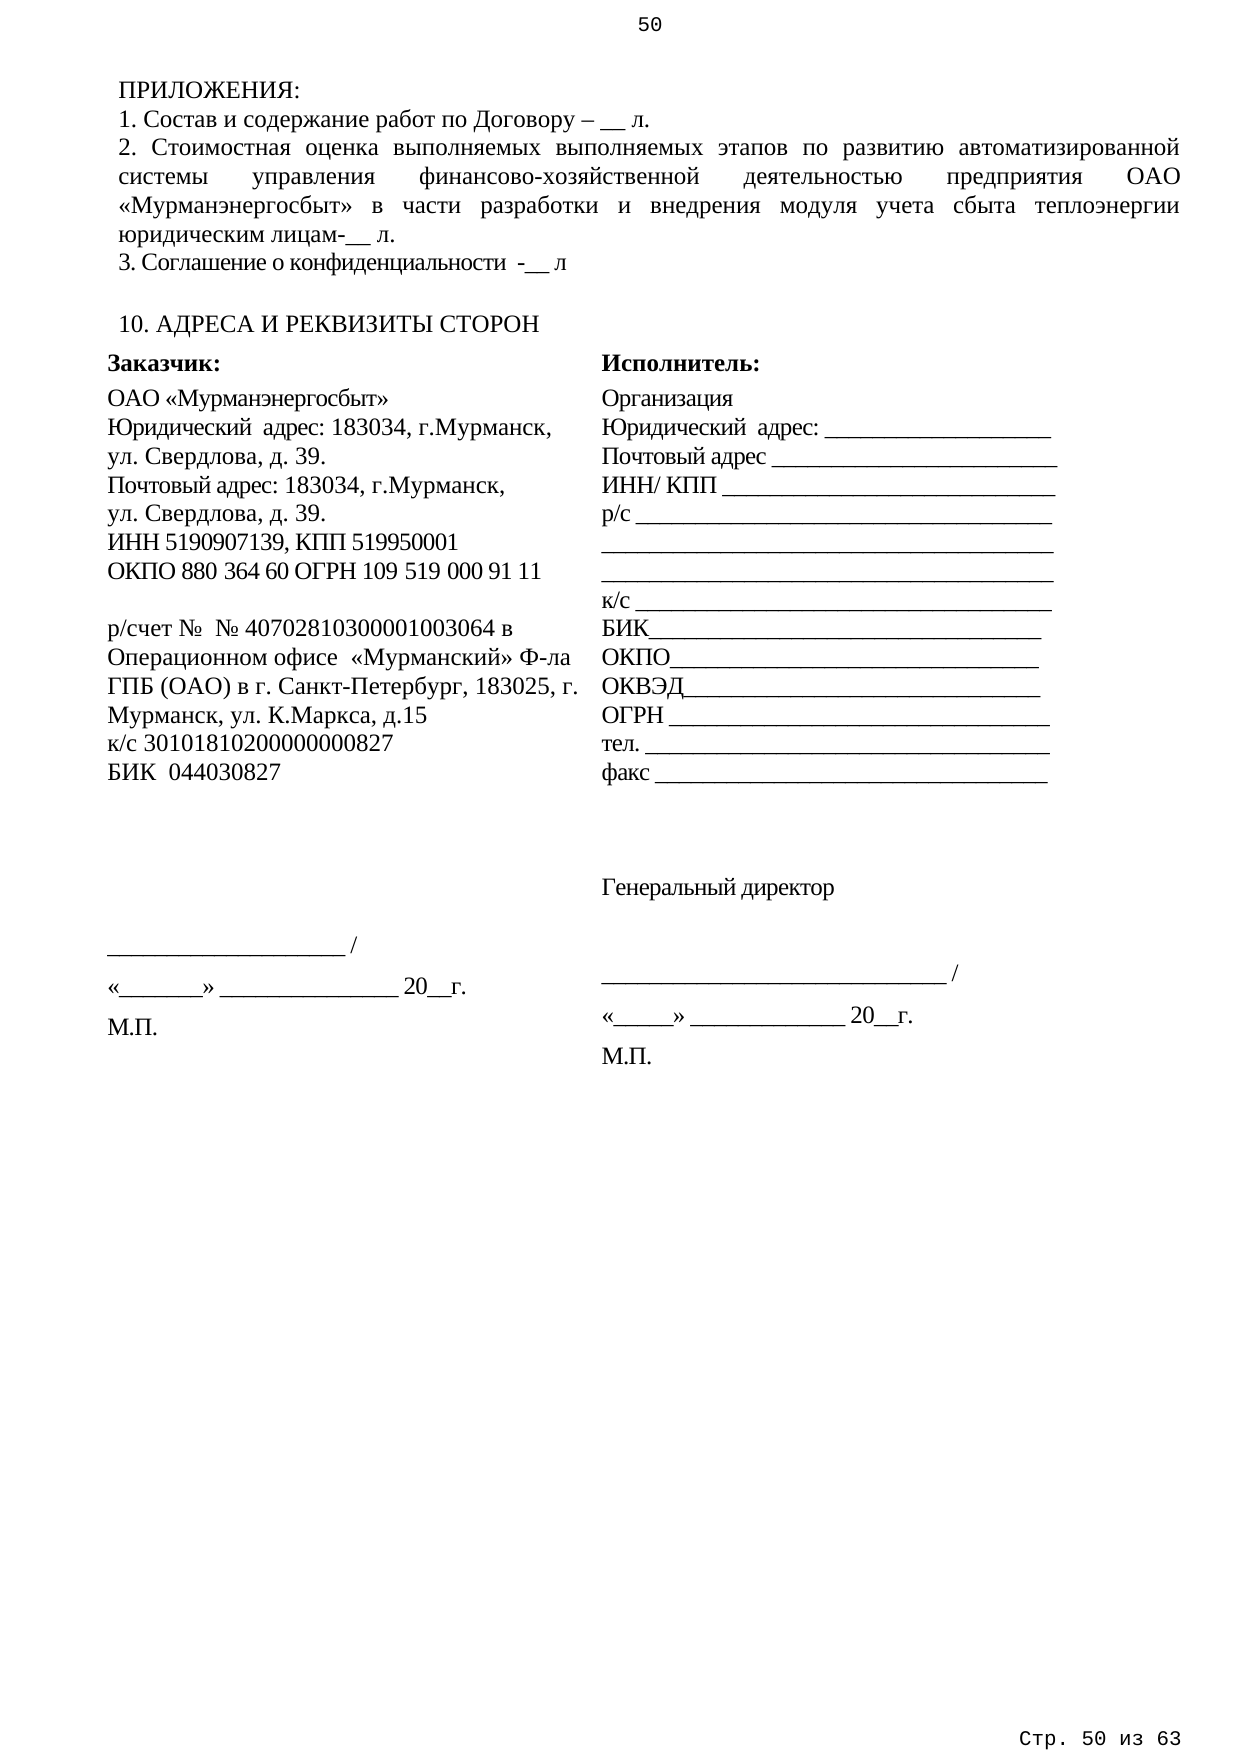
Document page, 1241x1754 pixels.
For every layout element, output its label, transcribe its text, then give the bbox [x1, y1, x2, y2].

text 10. АДРЕСА И РЕКВИЗИТЫ СТОРОН [118, 309, 1181, 338]
text Приложения: [118, 75, 1181, 104]
text 2. Стоимостная оценка выполняемых выполняемых этапов по развитию автоматизированной системы управления финансово-хозяйственной деятельностью предприятия ОАО «Мурманэнергосбыт» в части разработки и внедрения модуля учета сбыта теплоэнергии юридическим лицам-__ л. [118, 132, 1181, 247]
text 3. Соглашение о конфиденциальности -__ л [118, 247, 1181, 276]
text 1. Состав и содержание работ по Договору – __ л. [118, 104, 1181, 132]
table_cell ОАО «Мурманэнергосбыт» Юридический адрес: 183034, г.Мурманск, ул. Свердлова, д. 39. Почтовый адрес: 183034, г.Мурманск, ул. Свердлова, д. 39. ИНН 5190907139, КПП 519950001 ОКПО 880 364 60 ОГРН 109 519 000 91 11 р/счет № № 40702810300001003064 в Операционном офисе «Мурманский» Ф-ла ГПБ (ОАО) в г. Санкт-Петербург, 183025, г. Мурманск, ул. К.Маркса, д.15 к/с 30101810200000000827 БИК 044030827 ____________________ / «_______» _______________ 20__г. М.П. [96, 384, 590, 1070]
table_cell Организация Юридический адрес: ___________________ Почтовый адрес ________________________ ИНН/ КПП ____________________________ р/с ___________________________________ ______________________________________ ______________________________________ к/с ___________________________________ БИК_________________________________ ОКПО_______________________________ ОКВЭД______________________________ ОГРН ________________________________ тел. __________________________________ факс _________________________________ Генеральный директор _____________________________ / «_____» _____________ 20__г. М.П. [590, 384, 1159, 1070]
table_header Заказчик: [96, 342, 590, 383]
table_header Исполнитель: [590, 342, 1159, 383]
